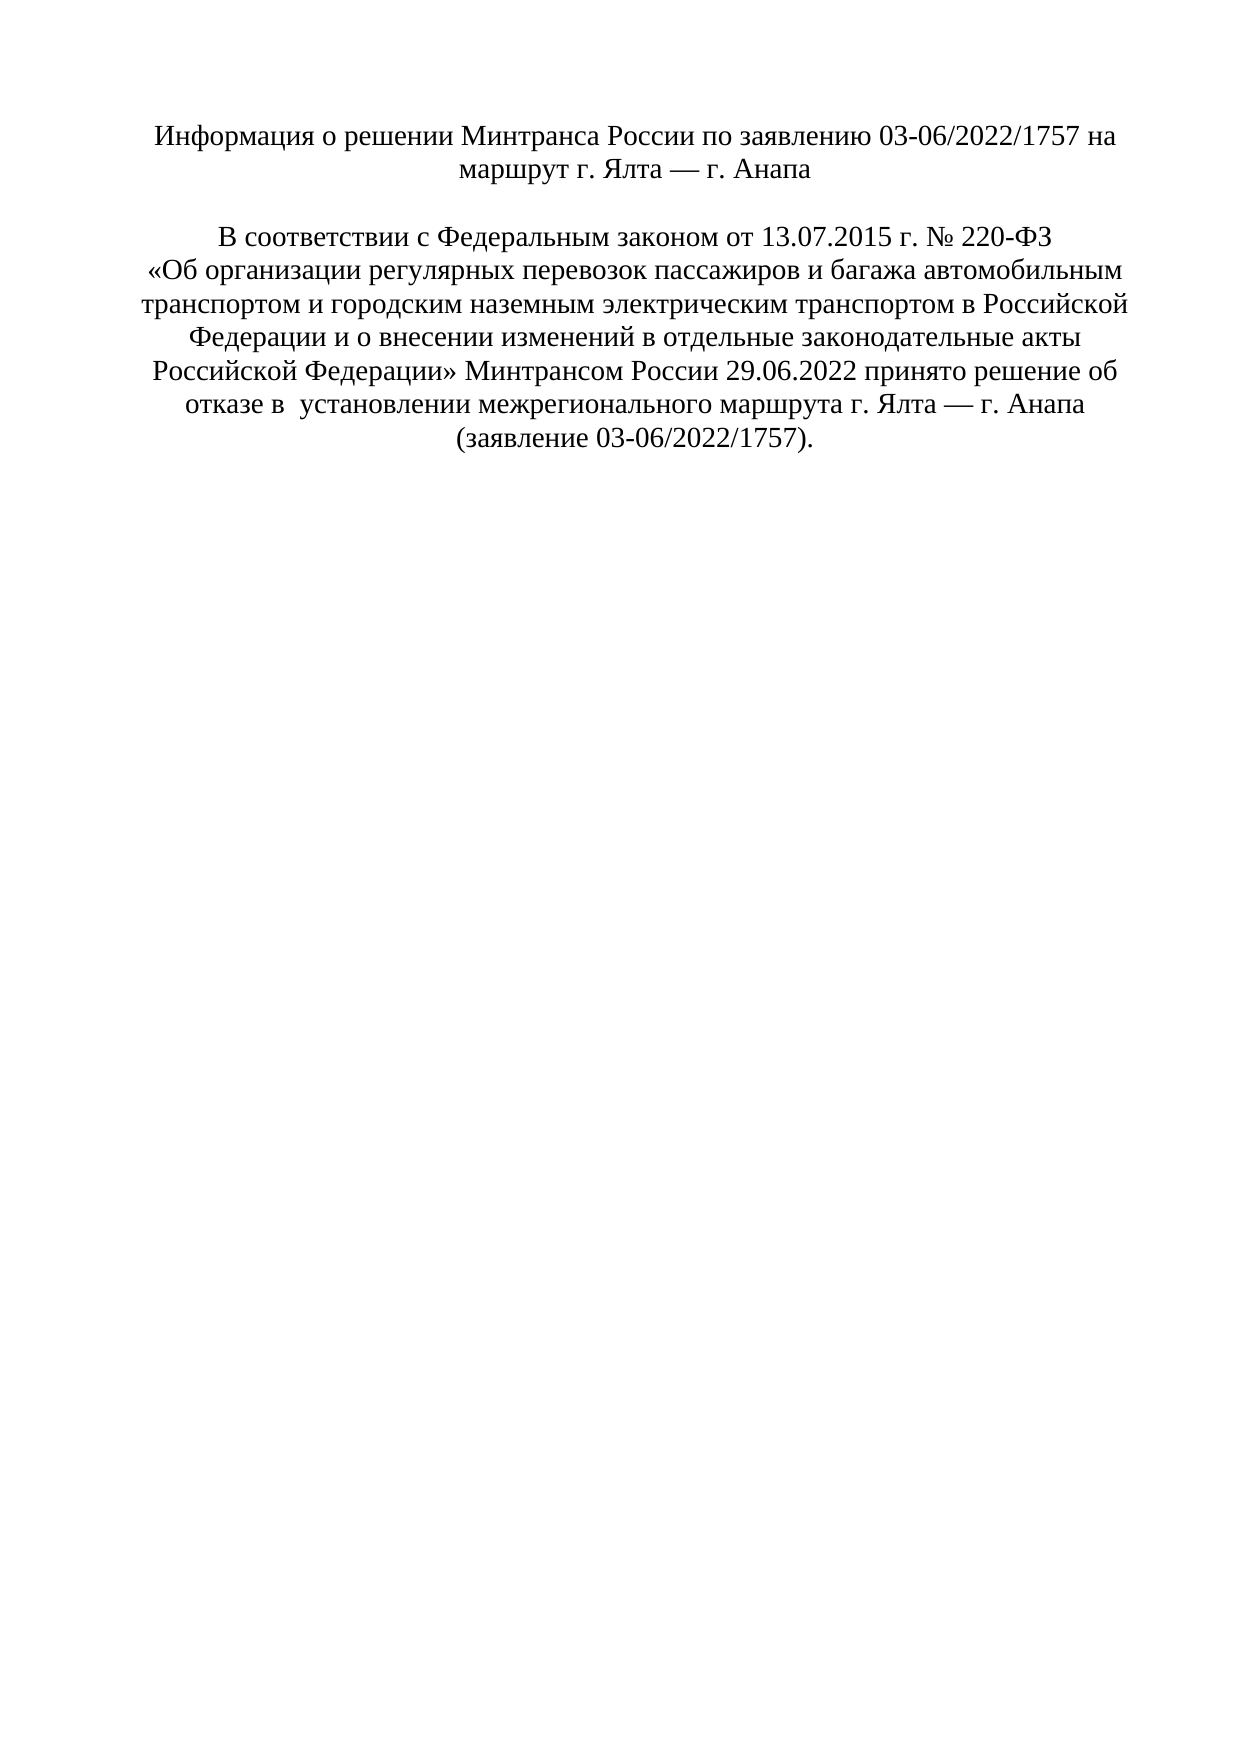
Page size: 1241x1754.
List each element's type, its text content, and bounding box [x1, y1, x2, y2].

text Информация о решении Минтранса России по заявлению 03-06/2022/1757 на маршрут г. Ялта — г. Анапа [118, 118, 1152, 185]
text В соответствии с Федеральным законом от 13.07.2015 г. № 220-ФЗ «Об организации регулярных перевозок пассажиров и багажа автомобильным транспортом и городским наземным электрическим транспортом в Российской Федерации и о внесении изменений в отдельные законодательные акты Российской Федерации» Минтрансом России 29.06.2022 принято решение об отказе в установлении межрегионального маршрута г. Ялта — г. Анапа (заявление 03-06/2022/1757). [118, 219, 1152, 453]
